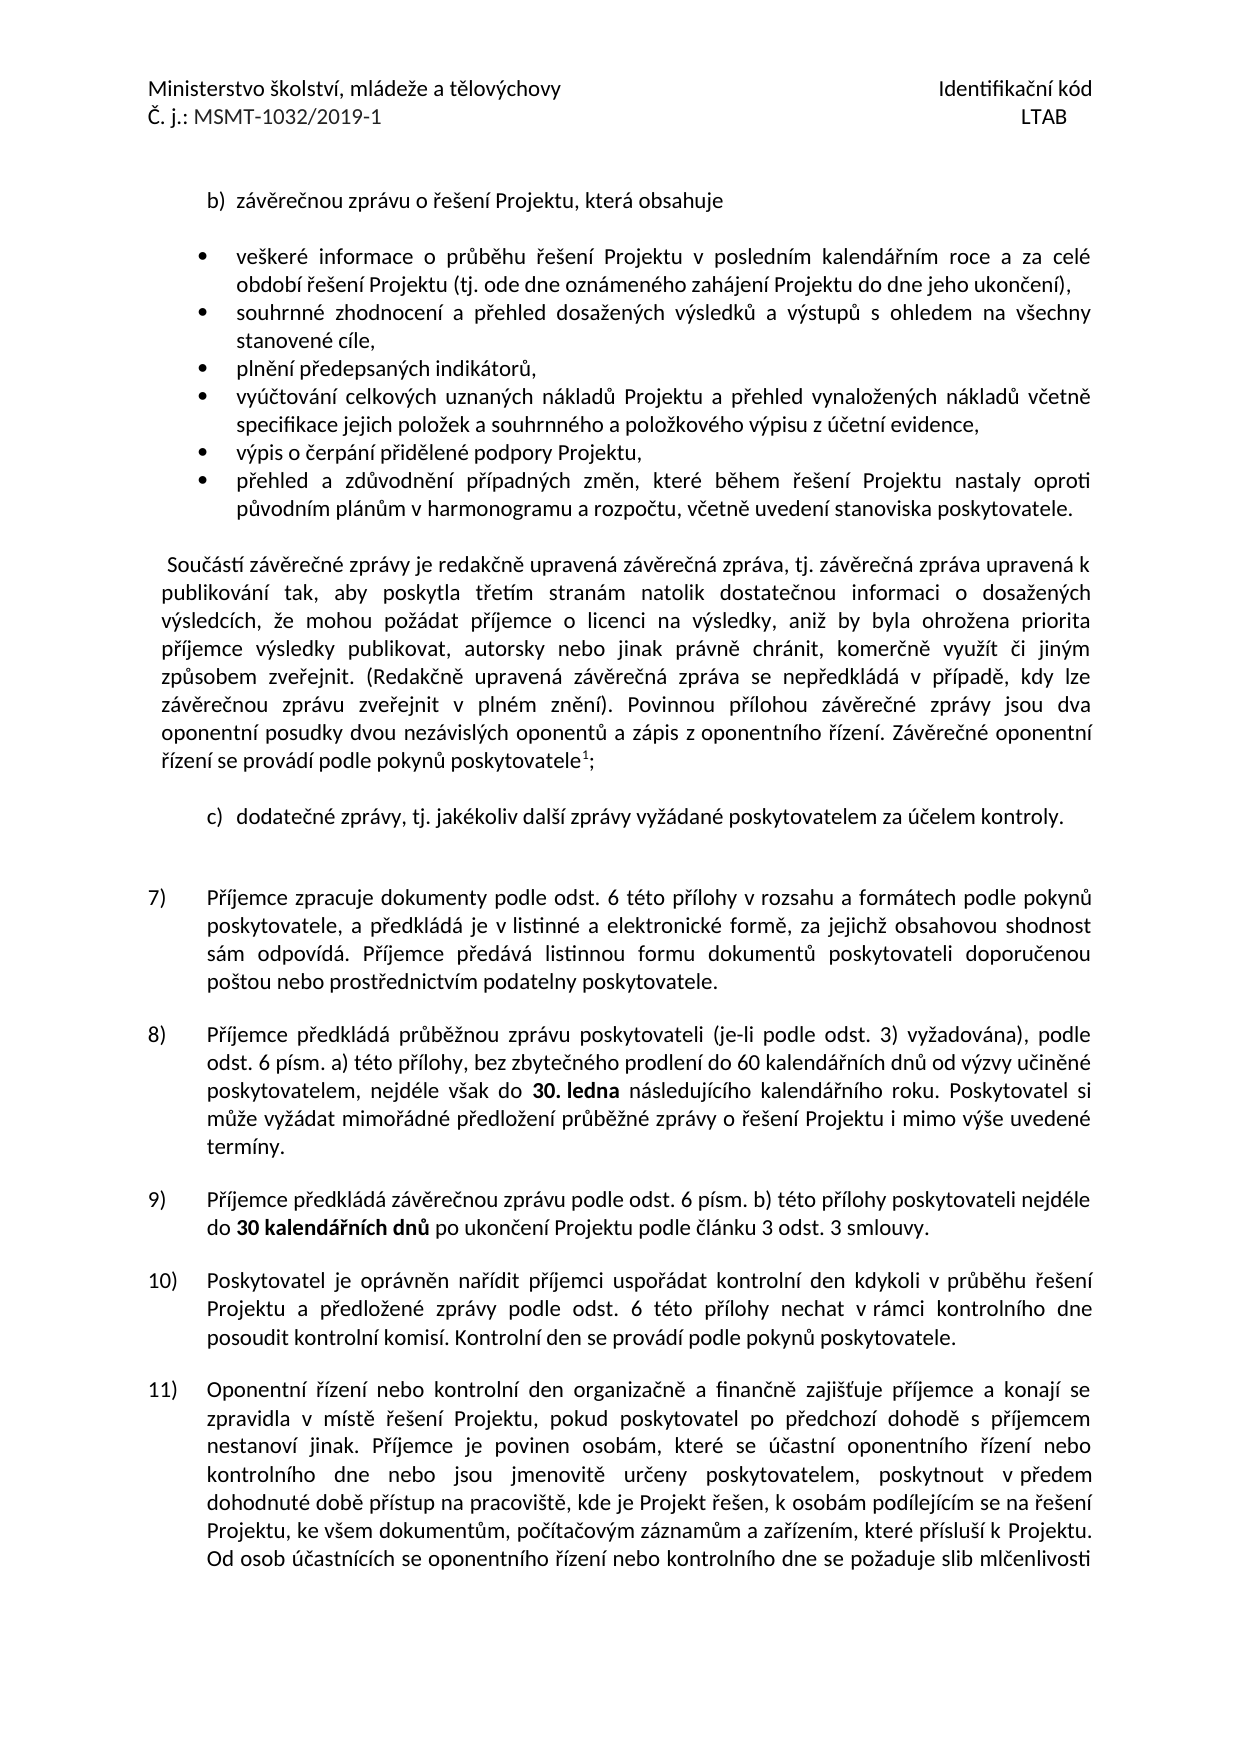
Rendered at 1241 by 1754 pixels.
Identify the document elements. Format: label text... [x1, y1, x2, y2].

text Součástí závěrečné zprávy je redakčně upravená závěrečná zpráva, tj. závěrečná zpráva upravená k publikování tak, aby poskytla třetím stranám natolik dostatečnou informaci o dosažených výsledcích, že mohou požádat příjemce o licenci na výsledky, aniž by byla ohrožena priorita příjemce výsledky publikovat, autorsky nebo jinak právně chránit, komerčně využít či jiným způsobem zveřejnit. (Redakčně upravená závěrečná zpráva se nepředkládá v případě, kdy lze závěrečnou zprávu zveřejnit v plném znění). Povinnou přílohou závěrečné zprávy jsou dva oponentní posudky dvou nezávislých oponentů a zápis z oponentního řízení. Závěrečné oponentní řízení se provádí podle pokynů poskytovatele1; [161, 550, 1093, 774]
list závěrečnou zprávu o řešení Projektu, která obsahuje [207, 186, 1093, 214]
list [148, 1376, 1093, 1572]
list plnění předepsaných indikátorů, [199, 354, 1093, 382]
list Poskytovatel je oprávněn nařídit příjemci uspořádat kontrolní den kdykoli v průběhu řešení Projektu a předložené zprávy podle odst. 6 této přílohy nechat v rámci kontrolního dne posoudit kontrolní komisí. Kontrolní den se provádí podle pokynů poskytovatele. [148, 1267, 1093, 1351]
list veškeré informace o průběhu řešení Projektu v posledním kalendářním roce a za celé období řešení Projektu (tj. ode dne oznámeného zahájení Projektu do dne jeho ukončení), [199, 242, 1093, 298]
list Příjemce zpracuje dokumenty podle odst. 6 této přílohy v rozsahu a formátech podle pokynů poskytovatele, a předkládá je v listinné a elektronické formě, za jejichž obsahovou shodnost sám odpovídá. Příjemce předává listinnou formu dokumentů poskytovateli doporučenou poštou nebo prostřednictvím podatelny poskytovatele. [148, 883, 1093, 995]
list souhrnné zhodnocení a přehled dosažených výsledků a výstupů s ohledem na všechny stanovené cíle, [199, 298, 1093, 354]
list dodatečné zprávy, tj. jakékoliv další zprávy vyžádané poskytovatelem za účelem kontroly. [207, 802, 1093, 830]
list výpis o čerpání přidělené podpory Projektu, [199, 438, 1093, 466]
list Příjemce předkládá závěrečnou zprávu podle odst. 6 písm. b) této přílohy poskytovateli nejdéle do 30 kalendářních dnů po ukončení Projektu podle článku 3 odst. 3 smlouvy. [148, 1186, 1093, 1242]
list přehled a zdůvodnění případných změn, které během řešení Projektu nastaly oproti původním plánům v harmonogramu a rozpočtu, včetně uvedení stanoviska poskytovatele. [199, 466, 1093, 522]
list vyúčtování celkových uznaných nákladů Projektu a přehled vynaložených nákladů včetně specifikace jejich položek a souhrnného a položkového výpisu z účetní evidence, [199, 382, 1093, 438]
list Příjemce předkládá průběžnou zprávu poskytovateli (je-li podle odst. 3) vyžadována), podle odst. 6 písm. a) této přílohy, bez zbytečného prodlení do 60 kalendářních dnů od výzvy učiněné poskytovatelem, nejdéle však do 30. ledna následujícího kalendářního roku. Poskytovatel si může vyžádat mimořádné předložení průběžné zprávy o řešení Projektu i mimo výše uvedené termíny. [148, 1020, 1093, 1161]
